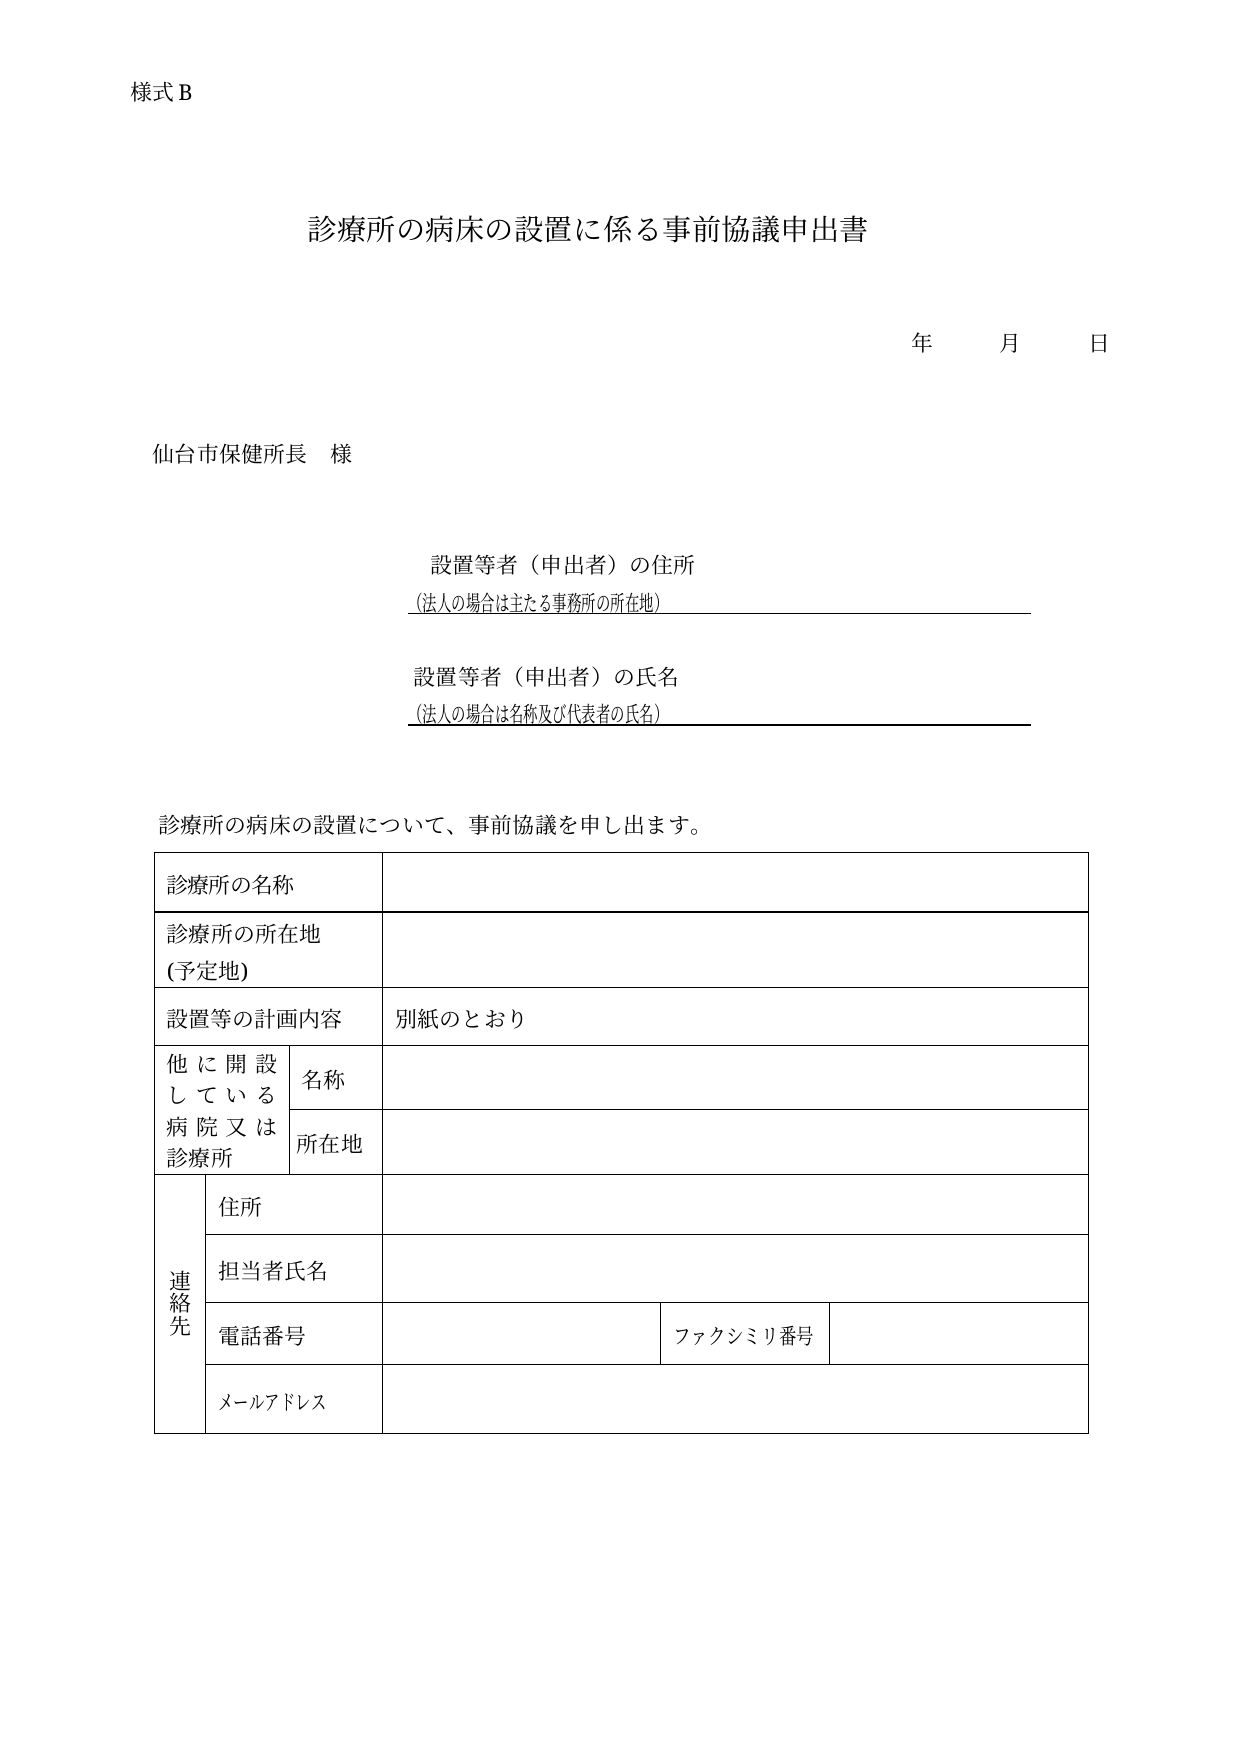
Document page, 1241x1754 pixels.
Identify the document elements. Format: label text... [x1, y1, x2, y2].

text 設置等者（申出者）の住所 [130, 544, 1110, 581]
table_cell 他に開設している病院又は診療所 [155, 1046, 289, 1173]
table_cell 住所 [206, 1175, 382, 1234]
table_cell 担当者氏名 [206, 1235, 382, 1302]
table_header 診療所の名称 [155, 853, 382, 911]
table_cell [383, 1235, 1088, 1302]
table_header [383, 853, 1088, 911]
table_cell 電話番号 [206, 1303, 382, 1364]
table_cell [383, 1175, 1088, 1234]
table_cell [383, 913, 1088, 987]
table_cell 連絡先 [155, 1175, 205, 1432]
table_cell [383, 1365, 1088, 1432]
table_cell [383, 1046, 1088, 1109]
text 設置等者（申出者）の氏名 [130, 656, 1110, 693]
table_cell [383, 1303, 660, 1364]
text （法人の場合は名称及び代表者の氏名） [130, 693, 1110, 730]
table_cell [830, 1303, 1088, 1364]
text 診療所の病床の設置について、事前協議を申し出ます。 [130, 804, 1110, 841]
table_cell 別紙のとおり [383, 988, 1088, 1045]
text 年 月 日 [130, 322, 1110, 359]
text （法人の場合は主たる事務所の所在地） [130, 581, 1110, 618]
table_cell ファクシミリ番号 [661, 1303, 829, 1364]
table_cell 設置等の計画内容 [155, 988, 382, 1045]
table_cell [383, 1110, 1088, 1173]
table_cell 名称 [290, 1046, 382, 1109]
table_cell 診療所の所在地 (予定地) [155, 913, 382, 987]
table_cell 所在地 [290, 1110, 382, 1173]
text 仙台市保健所長 様 [130, 433, 1110, 470]
table_cell メールアドレス [206, 1365, 382, 1432]
text 診療所の病床の設置に係る事前協議申出書 [130, 211, 1110, 248]
